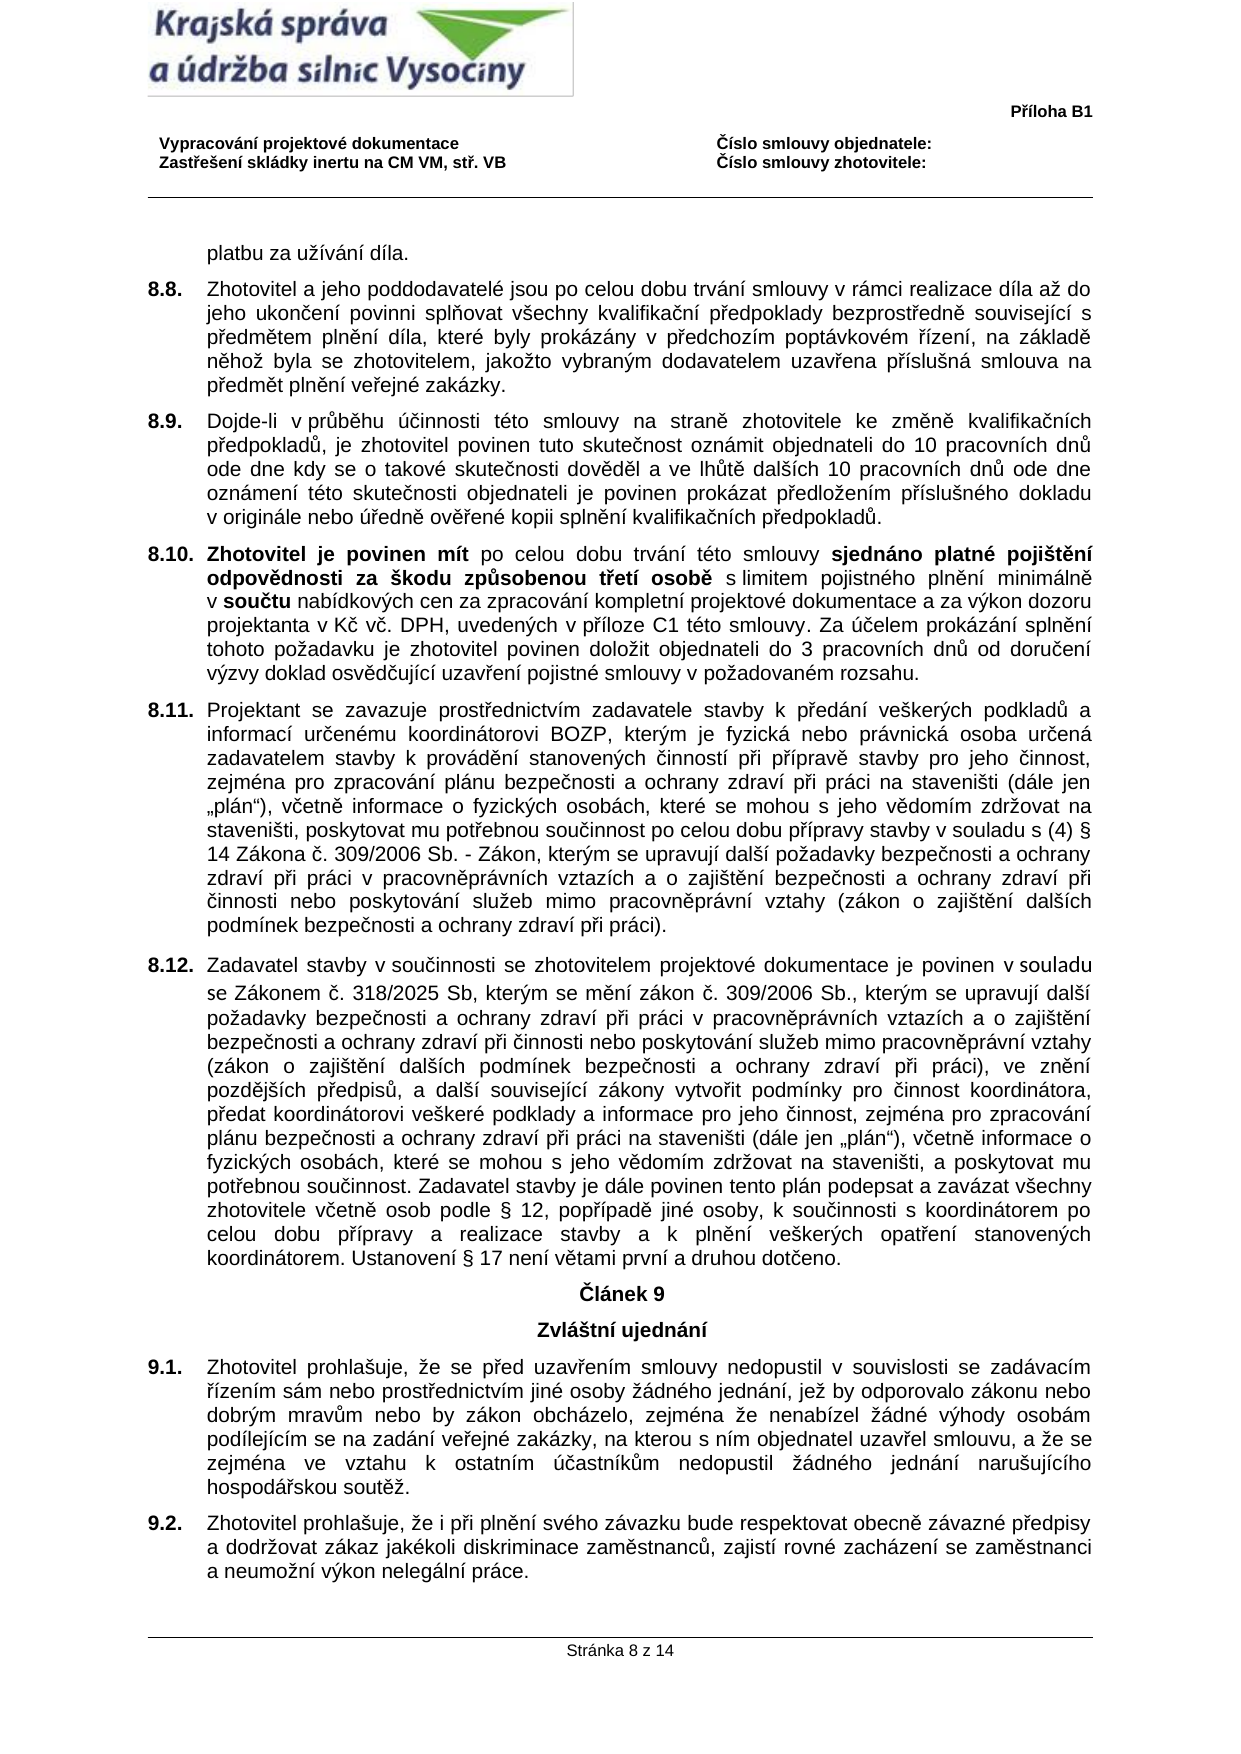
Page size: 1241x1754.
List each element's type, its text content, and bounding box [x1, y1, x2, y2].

list Zadavatel stavby v součinnosti se zhotovitelem projektové dokumentace je povinen v souladu se Zákonem č. 318/2025 Sb, kterým se mění zákon č. 309/2006 Sb., kterým se upravují další požadavky bezpečnosti a ochrany zdraví při práci v pracovněprávních vztazích a o zajištění bezpečnosti a ochrany zdraví při činnosti nebo poskytování služeb mimo pracovněprávní vztahy (zákon o zajištění dalších podmínek bezpečnosti a ochrany zdraví při práci), ve znění pozdějších předpisů, a další související zákony vytvořit podmínky pro činnost koordinátora, předat koordinátorovi veškeré podklady a informace pro jeho činnost, zejména pro zpracování plánu bezpečnosti a ochrany zdraví při práci na staveništi (dále jen „plán“), včetně informace o fyzických osobách, které se mohou s jeho vědomím zdržovat na staveništi, a poskytovat mu potřebnou součinnost. Zadavatel stavby je dále povinen tento plán podepsat a zavázat všechny zhotovitele včetně osob podle § 12, popřípadě jiné osoby, k součinnosti s koordinátorem po celou dobu přípravy a realizace stavby a k plnění veškerých opatření stanovených koordinátorem. Ustanovení § 17 není větami první a druhou dotčeno. [148, 950, 1093, 1269]
list Zhotovitel prohlašuje, že se před uzavřením smlouvy nedopustil v souvislosti se zadávacím řízením sám nebo prostřednictvím jiné osoby žádného jednání, jež by odporovalo zákonu nebo dobrým mravům nebo by zákon obcházelo, zejména že nenabízel žádné výhody osobám podílejícím se na zadání veřejné zakázky, na kterou s ním objednatel uzavřel smlouvu, a že se zejména ve vztahu k ostatním účastníkům nedopustil žádného jednání narušujícího hospodářskou soutěž. [148, 1355, 1093, 1498]
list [148, 240, 1093, 264]
list Dojde-li v průběhu účinnosti této smlouvy na straně zhotovitele ke změně kvalifikačních předpokladů, je zhotovitel povinen tuto skutečnost oznámit objednateli do 10 pracovních dnů ode dne kdy se o takové skutečnosti dověděl a ve lhůtě dalších 10 pracovních dnů ode dne oznámení této skutečnosti objednateli je povinen prokázat předložením příslušného dokladu v originále nebo úředně ověřené kopii splnění kvalifikačních předpokladů. [148, 409, 1093, 529]
list Zhotovitel a jeho poddodavatelé jsou po celou dobu trvání smlouvy v rámci realizace díla až do jeho ukončení povinni splňovat všechny kvalifikační předpoklady bezprostředně související s předmětem plnění díla, které byly prokázány v předchozím poptávkovém řízení, na základě něhož byla se zhotovitelem, jakožto vybraným dodavatelem uzavřena příslušná smlouva na předmět plnění veřejné zakázky. [148, 277, 1093, 397]
list Zhotovitel je povinen mít po celou dobu trvání této smlouvy sjednáno platné pojištění odpovědnosti za škodu způsobenou třetí osobě s limitem pojistného plnění minimálně v součtu nabídkových cen za zpracování kompletní projektové dokumentace a za výkon dozoru projektanta v Kč vč. DPH, uvedených v příloze C1 této smlouvy. Za účelem prokázání splnění tohoto požadavku je zhotovitel povinen doložit objednateli do 3 pracovních dnů od doručení výzvy doklad osvědčující uzavření pojistné smlouvy v požadovaném rozsahu. [148, 541, 1093, 685]
list Projektant se zavazuje prostřednictvím zadavatele stavby k předání veškerých podkladů a informací určenému koordinátorovi BOZP, kterým je fyzická nebo právnická osoba určená zadavatelem stavby k provádění stanovených činností při přípravě stavby pro jeho činnost, zejména pro zpracování plánu bezpečnosti a ochrany zdraví při práci na staveništi (dále jen „plán“), včetně informace o fyzických osobách, které se mohou s jeho vědomím zdržovat na staveništi, poskytovat mu potřebnou součinnost po celou dobu přípravy stavby v souladu s (4) § 14 Zákona č. 309/2006 Sb. - Zákon, kterým se upravují další požadavky bezpečnosti a ochrany zdraví při práci v pracovněprávních vztazích a o zajištění bezpečnosti a ochrany zdraví při činnosti nebo poskytování služeb mimo pracovněprávní vztahy (zákon o zajištění dalších podmínek bezpečnosti a ochrany zdraví při práci). [148, 698, 1093, 937]
list Zvláštní ujednání [148, 1318, 1096, 1342]
list Zhotovitel prohlašuje, že i při plnění svého závazku bude respektovat obecně závazné předpisy a dodržovat zákaz jakékoli diskriminace zaměstnanců, zajistí rovné zacházení se zaměstnanci a neumožní výkon nelegální práce. [148, 1511, 1093, 1583]
list Článek 9 [148, 1282, 1096, 1306]
picture [147, 2, 574, 98]
